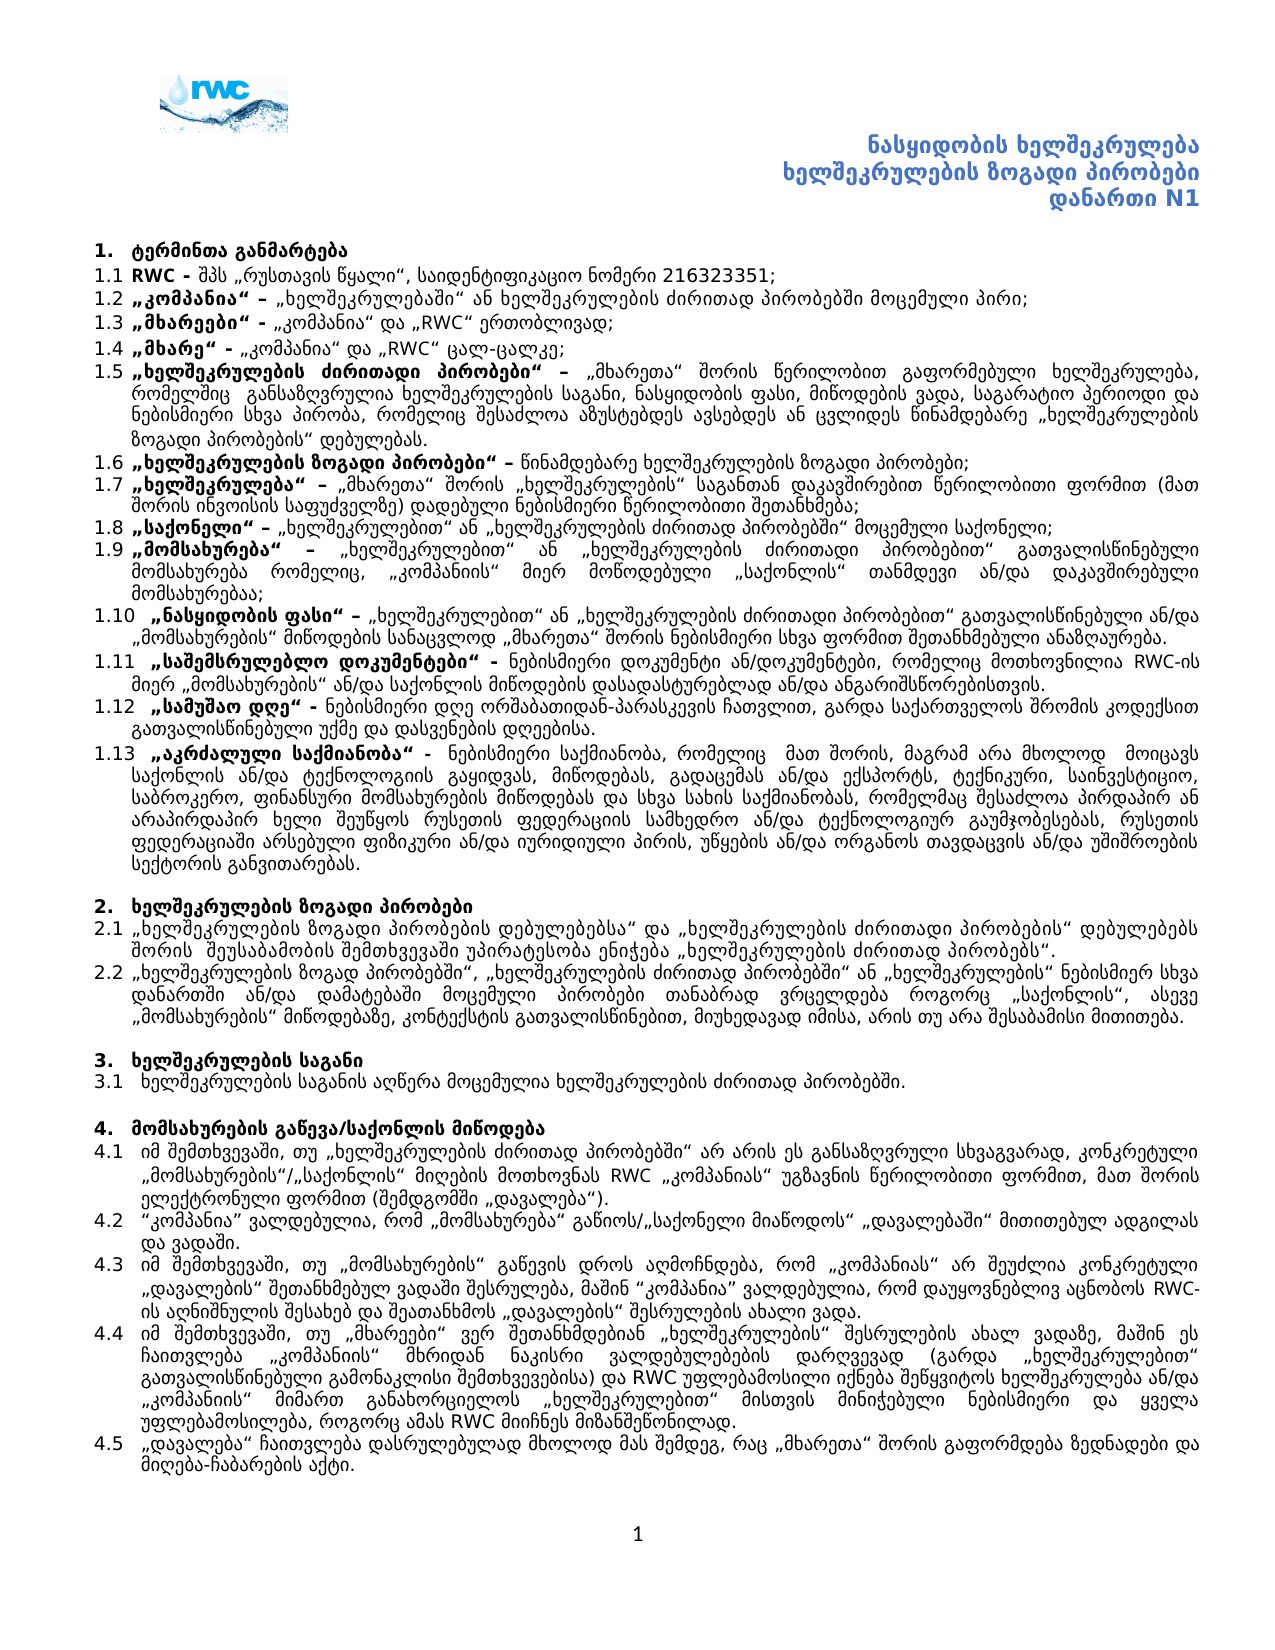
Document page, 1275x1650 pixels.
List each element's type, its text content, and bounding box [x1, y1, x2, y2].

list „ხელშეკრულების ზოგად პირობებში“, „ხელშეკრულების ძირითად პირობებში“ ან „ხელშეკრულების“ ნებისმიერ სხვა დანართში ან/და დამატებაში მოცემული პირობები თანაბრად ვრცელდება როგორც „საქონლის“, ასევე „მომსახურების“ მიწოდებაზე, კონტექსტის გათვალისწინებით, მიუხედავად იმისა, არის თუ არა შესაბამისი მითითება. [94, 962, 1200, 1028]
list „დავალება“ ჩაითვლება დასრულებულად მხოლოდ მას შემდეგ, რაც „მხარეთა“ შორის გაფორმდება ზედნადები და მიღება-ჩაბარების აქტი. [94, 1432, 1200, 1476]
list „აკრძალული საქმიანობა“ - ნებისმიერი საქმიანობა, რომელიც მათ შორის, მაგრამ არა მხოლოდ მოიცავს საქონლის ან/და ტექნოლოგიის გაყიდვას, მიწოდებას, გადაცემას ან/და ექსპორტს, ტექნიკური, საინვესტიციო, საბროკერო, ფინანსური მომსახურების მიწოდებას და სხვა სახის საქმიანობას, რომელმაც შესაძლოა პირდაპირ ან არაპირდაპირ ხელი შეუწყოს რუსეთის ფედერაციის სამხედრო ან/და ტექნოლოგიურ გაუმჯობესებას, რუსეთის ფედერაციაში არსებული ფიზიკური ან/და იურიდიული პირის, უწყების ან/და ორგანოს თავდაცვის ან/და უშიშროების სექტორის განვითარებას. [94, 740, 1200, 875]
list „მხარე“ - „კომპანია“ და „RWC“ ცალ-ცალკე; [94, 335, 1200, 361]
list „ხელშეკრულება“ – „მხარეთა“ შორის „ხელშეკრულების“ საგანთან დაკავშირებით წერილობითი ფორმით (მათ შორის ინვოისის საფუძველზე) დადებული ნებისმიერი წერილობითი შეთანხმება; [94, 474, 1200, 517]
list ხელშეკრულების საგანის აღწერა მოცემულია ხელშეკრულების ძირითად პირობებში. [94, 1072, 1200, 1093]
list იმ შემთხვევაში, თუ „ხელშეკრულების ძირითად პირობებში“ არ არის ეს განსაზღვრული სხვაგვარად, კონკრეტული „მომსახურების“/„საქონლის“ მიღების მოთხოვნას RWC „კომპანიას“ უგზავნის წერილობითი ფორმით, მათ შორის ელექტრონული ფორმით (შემდგომში „დავალება“). [94, 1141, 1200, 1210]
list ხელშეკრულების ზოგადი პირობები [94, 897, 1200, 918]
list „მომსახურება“ – „ხელშეკრულებით“ ან „ხელშეკრულების ძირითადი პირობებით“ გათვალისწინებული მომსახურება რომელიც, „კომპანიის“ მიერ მოწოდებული „საქონლის“ თანმდევი ან/და დაკავშირებული მომსახურებაა; [94, 539, 1200, 605]
list „სამუშაო დღე“ - ნებისმიერი დღე ორშაბათიდან-პარასკევის ჩათვლით, გარდა საქართველოს შრომის კოდექსით გათვალისწინებული უქმე და დასვენების დღეებისა. [94, 696, 1200, 740]
list „ხელშეკრულების ძირითადი პირობები“ – „მხარეთა“ შორის წერილობით გაფორმებული ხელშეკრულება, რომელშიც განსაზღვრულია ხელშეკრულების საგანი, ნასყიდობის ფასი, მიწოდების ვადა, საგარატიო პერიოდი და ნებისმიერი სხვა პირობა, რომელიც შესაძლოა აზუსტებდეს ავსებდეს ან ცვლიდეს წინამდებარე „ხელშეკრულების ზოგადი პირობების“ დებულებას. [94, 361, 1200, 452]
list იმ შემთხვევაში, თუ „მომსახურების“ გაწევის დროს აღმოჩნდება, რომ „კომპანიას“ არ შეუძლია კონკრეტული „დავალების“ შეთანხმებულ ვადაში შესრულება, მაშინ “კომპანია” ვალდებულია, რომ დაუყოვნებლივ აცნობოს RWC-ის აღნიშნულის შესახებ და შეათანხმოს „დავალების“ შესრულების ახალი ვადა. [94, 1254, 1200, 1323]
list “კომპანია” ვალდებულია, რომ „მომსახურება“ გაწიოს/„საქონელი მიაწოდოს“ „დავალებაში“ მითითებულ ადგილას და ვადაში. [94, 1210, 1200, 1254]
list „ხელშეკრულების ზოგადი პირობები“ – წინამდებარე ხელშეკრულების ზოგადი პირობები; [94, 452, 1200, 474]
list „საქონელი“ – „ხელშეკრულებით“ ან „ხელშეკრულების ძირითად პირობებში“ მოცემული საქონელი; [94, 517, 1200, 539]
list „მხარეები“ - „კომპანია“ და „RWC“ ერთობლივად; [94, 309, 1200, 335]
picture [159, 75, 289, 133]
list „კომპანია“ – „ხელშეკრულებაში“ ან ხელშეკრულების ძირითად პირობებში მოცემული პირი; [94, 288, 1200, 309]
list ტერმინთა განმარტება [94, 240, 1200, 262]
list RWC - შპს „რუსთავის წყალი“, საიდენტიფიკაციო ნომერი 216323351; [94, 262, 1200, 288]
list იმ შემთხვევაში, თუ „მხარეები“ ვერ შეთანხმდებიან „ხელშეკრულების“ შესრულების ახალ ვადაზე, მაშინ ეს ჩაითვლება „კომპანიის“ მხრიდან ნაკისრი ვალდებულებების დარღვევად (გარდა „ხელშეკრულებით“ გათვალისწინებული გამონაკლისი შემთხვევებისა) და RWC უფლებამოსილი იქნება შეწყვიტოს ხელშეკრულება ან/და „კომპანიის“ მიმართ განახორციელოს „ხელშეკრულებით“ მისთვის მინიჭებული ნებისმიერი და ყველა უფლებამოსილება, როგორც ამას RWC მიიჩნეს მიზანშეწონილად. [94, 1323, 1200, 1432]
list „ნასყიდობის ფასი“ – „ხელშეკრულებით“ ან „ხელშეკრულების ძირითადი პირობებით“ გათვალისწინებული ან/და „მომსახურების“ მიწოდების სანაცვლოდ „მხარეთა“ შორის ნებისმიერი სხვა ფორმით შეთანხმებული ანაზღაურება. [94, 605, 1200, 649]
list მომსახურების გაწევა/საქონლის მიწოდება [94, 1115, 1200, 1141]
list ხელშეკრულების საგანი [94, 1050, 1200, 1072]
list „ხელშეკრულების ზოგადი პირობების დებულებებსა“ და „ხელშეკრულების ძირითადი პირობების“ დებულებებს შორის შეუსაბამობის შემთხვევაში უპირატესობა ენიჭება „ხელშეკრულების ძირითად პირობებს“. [94, 918, 1200, 962]
list „საშემსრულებლო დოკუმენტები“ - ნებისმიერი დოკუმენტი ან/დოკუმენტები, რომელიც მოთხოვნილია RWC-ის მიერ „მომსახურების“ ან/და საქონლის მიწოდების დასადასტურებლად ან/და ანგარიშსწორებისთვის. [94, 649, 1200, 696]
